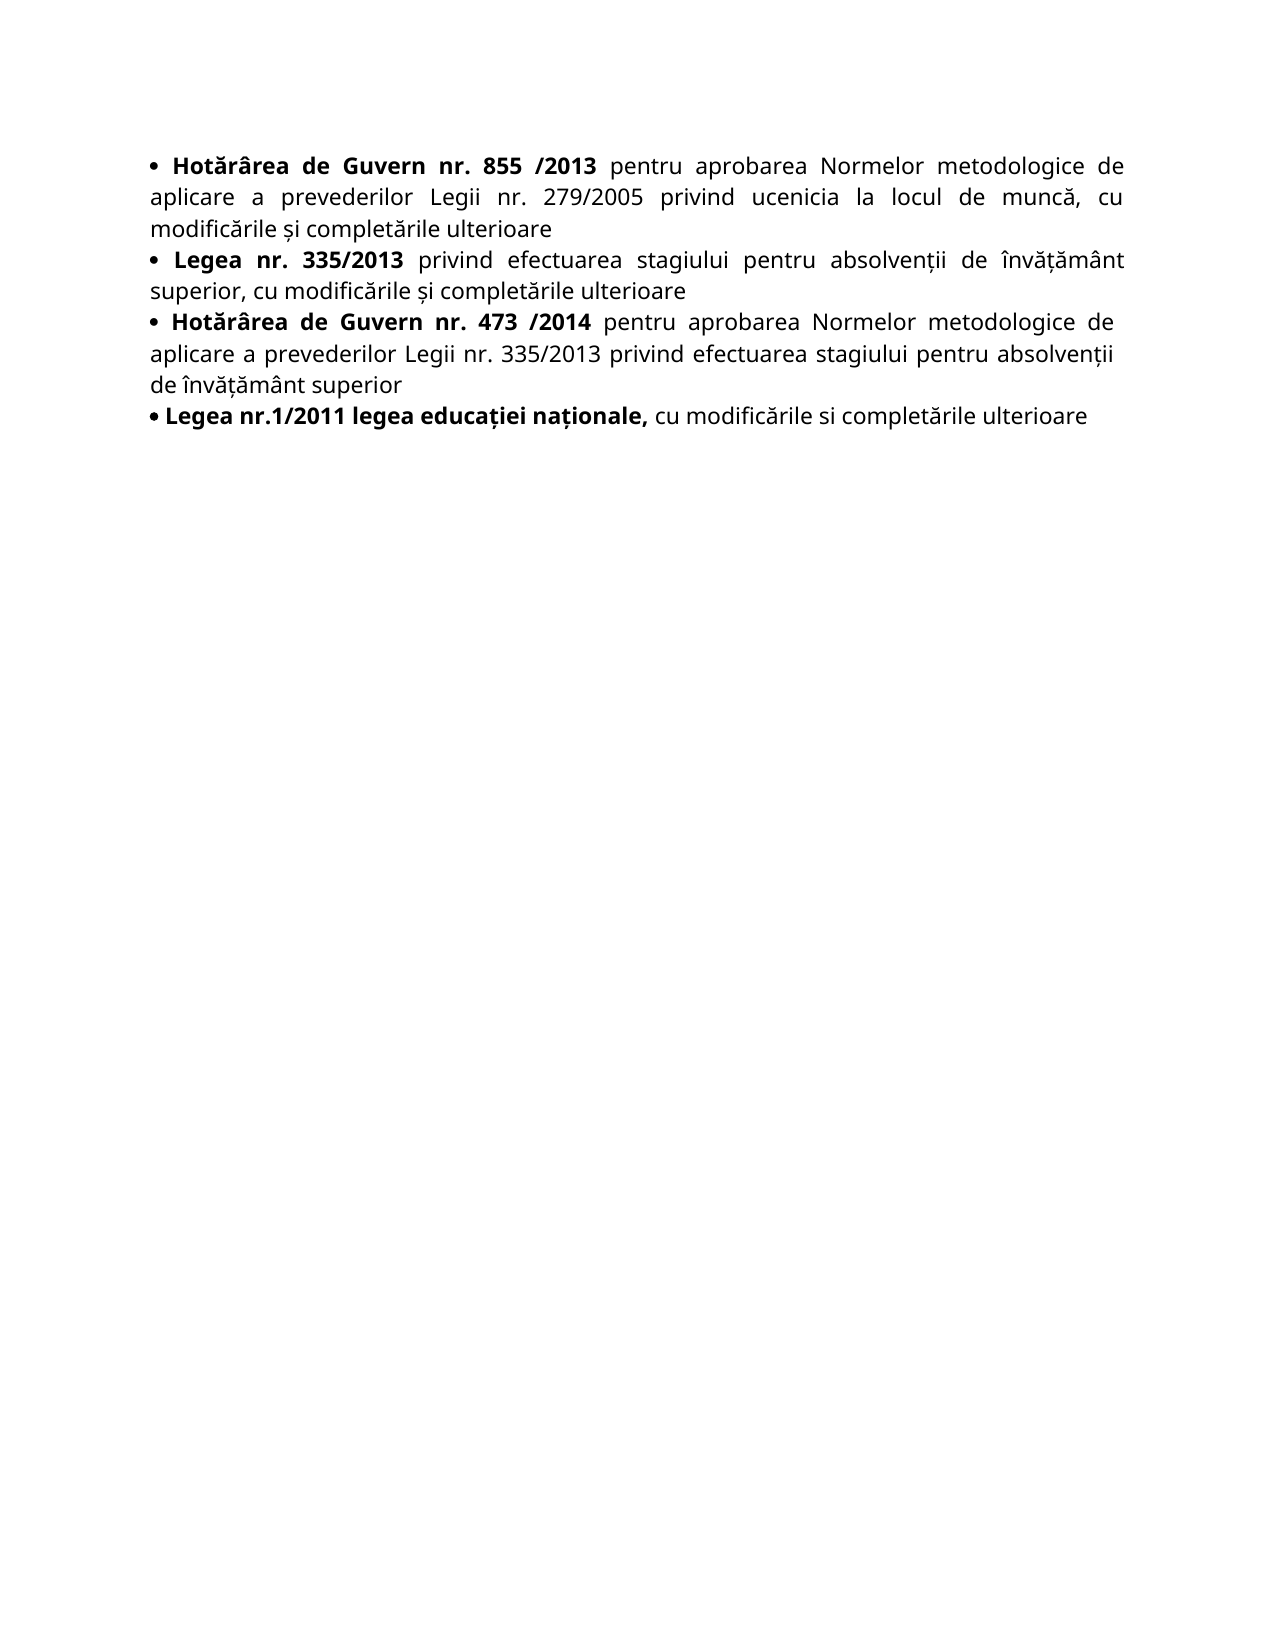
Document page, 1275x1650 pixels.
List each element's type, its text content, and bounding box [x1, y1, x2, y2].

text Hotărârea de Guvern nr. 855 /2013 pentru aprobarea Normelor metodologice de aplicare a prevederilor Legii nr. 279/2005 privind ucenicia la locul de muncă, cu modificările și completările ulterioare [150, 150, 1125, 244]
list Legea nr.1/2011 legea educației naționale, cu modificările si completările ulterioare [150, 400, 1125, 431]
list Hotărârea de Guvern nr. 473 /2014 pentru aprobarea Normelor metodologice de aplicare a prevederilor Legii nr. 335/2013 privind efectuarea stagiului pentru absolvenții de învățământ superior [150, 306, 1115, 400]
text Legea nr. 335/2013 privind efectuarea stagiului pentru absolvenții de învățământ superior, cu modificările și completările ulterioare [150, 244, 1125, 306]
